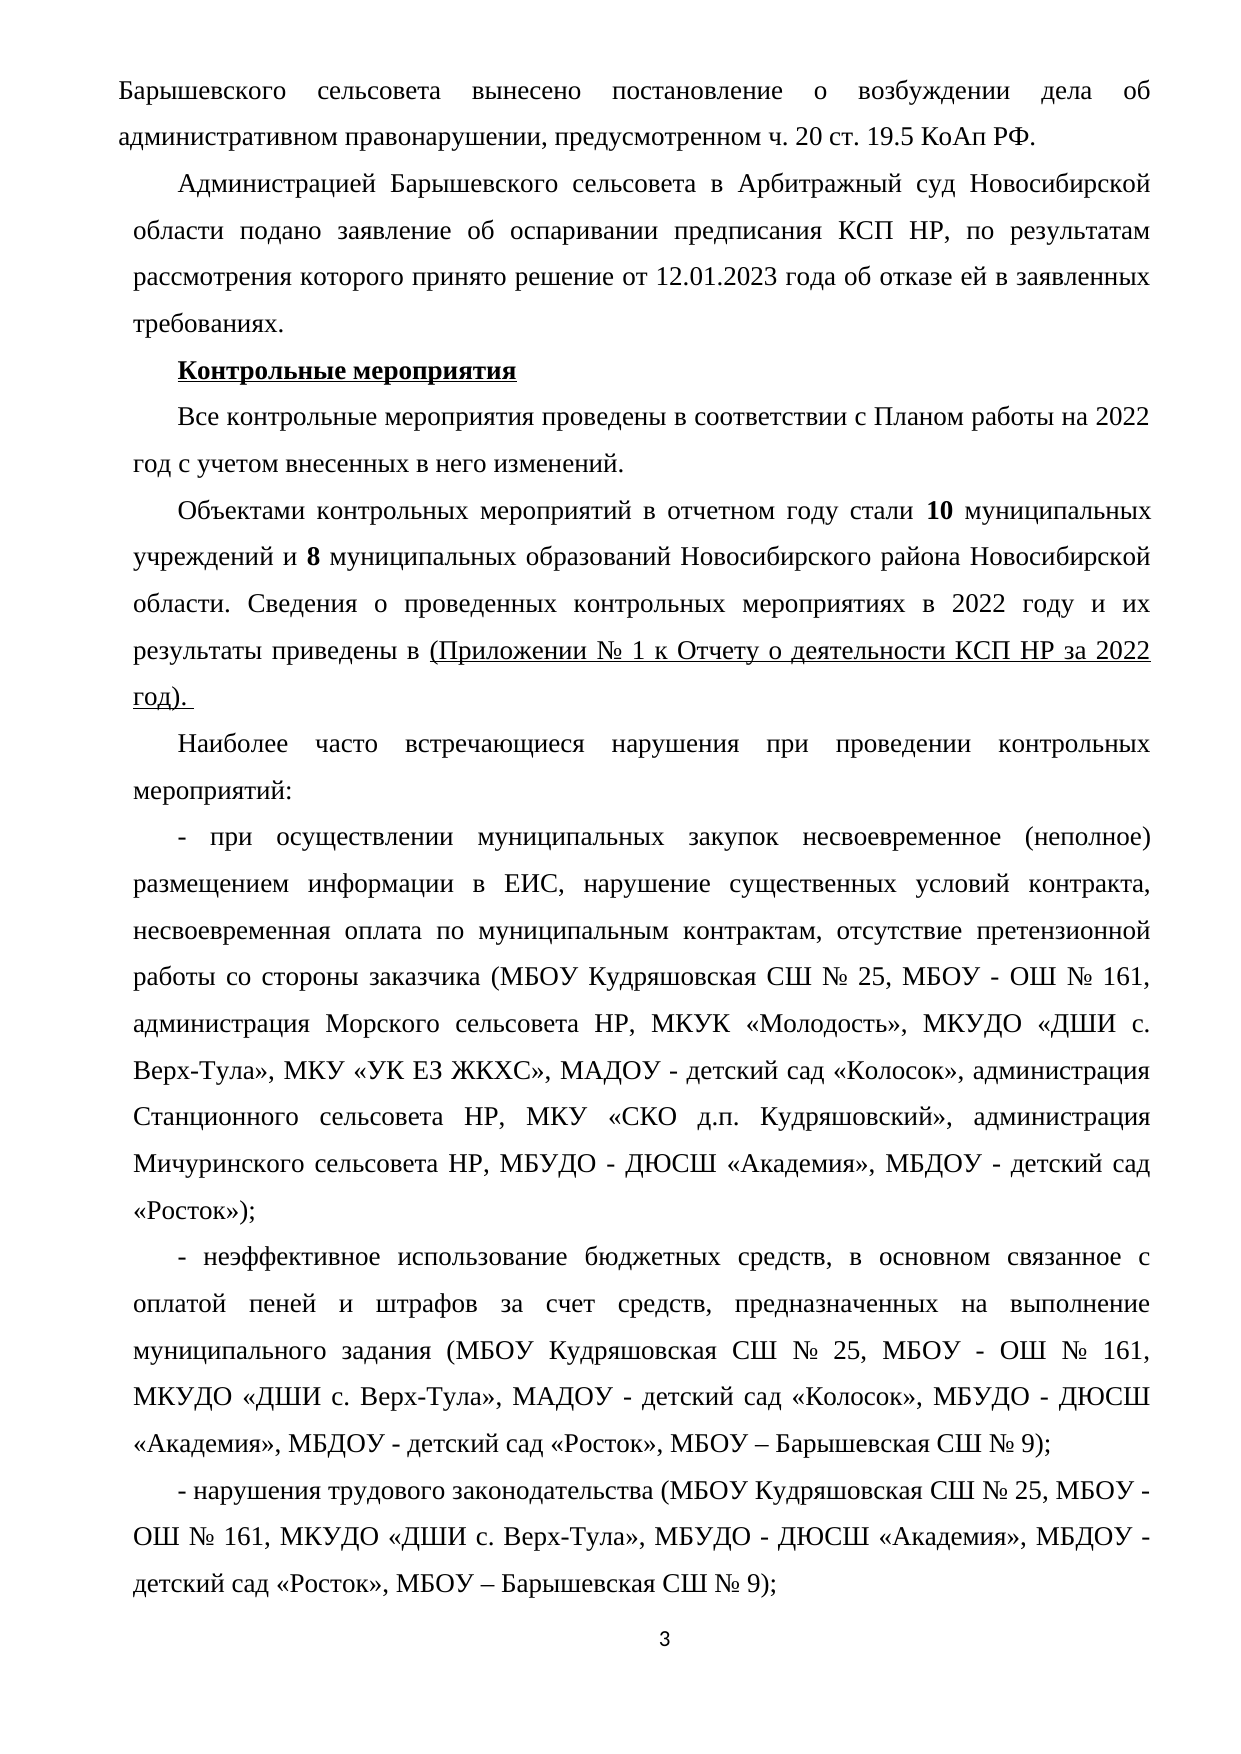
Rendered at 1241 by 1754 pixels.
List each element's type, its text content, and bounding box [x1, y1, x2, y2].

text Контрольные мероприятия [162, 354, 1152, 385]
text - нарушения трудового законодательства (МБОУ Кудряшовская СШ № 25, МБОУ - ОШ № 161, МКУДО «ДШИ с. Верх-Тула», МБУДО - ДЮСШ «Академия», МБДОУ - детский сад «Росток», МБОУ – Барышевская СШ № 9); [133, 1474, 1152, 1598]
text Все контрольные мероприятия проведены в соответствии с Планом работы на 2022 год с учетом внесенных в него изменений. [133, 401, 1152, 478]
text - при осуществлении муниципальных закупок несвоевременное (неполное) размещением информации в ЕИС, нарушение существенных условий контракта, несвоевременная оплата по муниципальным контрактам, отсутствие претензионной работы со стороны заказчика (МБОУ Кудряшовская СШ № 25, МБОУ - ОШ № 161, администрация Морского сельсовета НР, МКУК «Молодость», МКУДО «ДШИ с. Верх-Тула», МКУ «УК ЕЗ ЖКХС», МАДОУ - детский сад «Колосок», администрация Станционного сельсовета НР, МКУ «СКО д.п. Кудряшовский», администрация Мичуринского сельсовета НР, МБУДО - ДЮСШ «Академия», МБДОУ - детский сад «Росток»); [133, 821, 1152, 1225]
text Администрацией Барышевского сельсовета в Арбитражный суд Новосибирской области подано заявление об оспаривании предписания КСП НР, по результатам рассмотрения которого принято решение от 12.01.2023 года об отказе ей в заявленных требованиях. [133, 167, 1152, 338]
text Наиболее часто встречающиеся нарушения при проведении контрольных мероприятий: [133, 727, 1152, 805]
text - неэффективное использование бюджетных средств, в основном связанное с оплатой пеней и штрафов за счет средств, предназначенных на выполнение муниципального задания (МБОУ Кудряшовская СШ № 25, МБОУ - ОШ № 161, МКУДО «ДШИ с. Верх-Тула», МАДОУ - детский сад «Колосок», МБУДО - ДЮСШ «Академия», МБДОУ - детский сад «Росток», МБОУ – Барышевская СШ № 9); [133, 1241, 1152, 1458]
text Объектами контрольных мероприятий в отчетном году стали 10 муниципальных учреждений и 8 муниципальных образований Новосибирского района Новосибирской области. Сведения о проведенных контрольных мероприятиях в 2022 году и их результаты приведены в (Приложении № 1 к Отчету о деятельности КСП НР за 2022 год). [133, 494, 1152, 712]
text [118, 74, 1152, 152]
